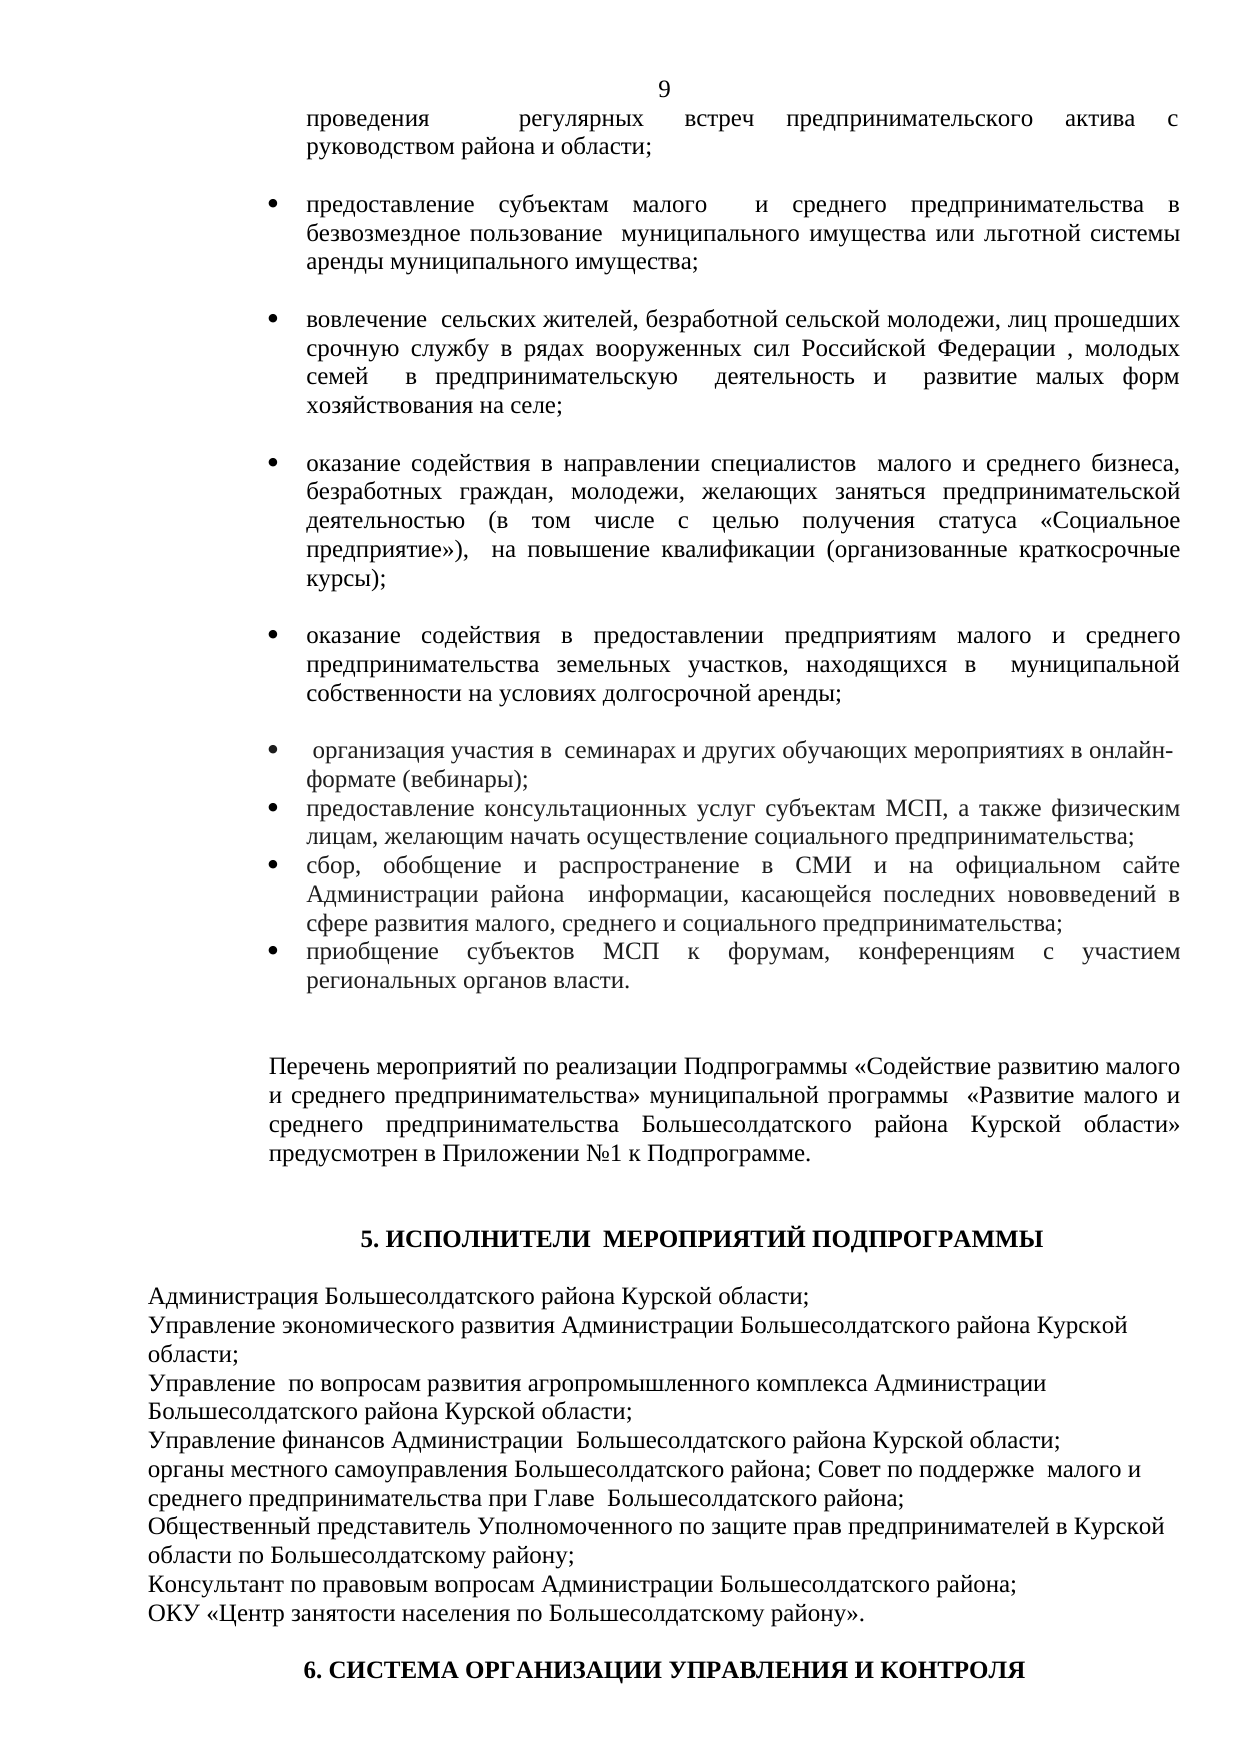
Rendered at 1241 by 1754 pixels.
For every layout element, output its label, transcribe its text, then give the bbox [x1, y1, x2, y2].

list приобщение субъектов МСП к форумам, конференциям с участием региональных органов власти. [268, 936, 1181, 994]
list оказание содействия в направлении специалистов малого и среднего бизнеса, безработных граждан, молодежи, желающих заняться предпринимательской деятельностью (в том числе с целью получения статуса «Социальное предприятие»), на повышение квалификации (организованные краткосрочные курсы); [268, 448, 1181, 591]
list сбор, обобщение и распространение в СМИ и на официальном сайте Администрации района информации, касающейся последних нововведений в сфере развития малого, среднего и социального предпринимательства; [268, 850, 1181, 936]
text 5. ИСПОЛНИТЕЛИ МЕРОПРИЯТИЙ ПОДПРОГРАММЫ [148, 1224, 1181, 1253]
list предоставление субъектам малого и среднего предпринимательства в безвозмездное пользование муниципального имущества или льготной системы аренды муниципального имущества; [268, 189, 1181, 275]
text Управление финансов Администрации Большесолдатского района Курской области; [148, 1425, 1181, 1454]
text органы местного самоуправления Большесолдатского района; Совет по поддержке малого и среднего предпринимательства при Главе Большесолдатского района; [148, 1454, 1181, 1511]
list оказание содействия в предоставлении предприятиям малого и среднего предпринимательства земельных участков, находящихся в муниципальной собственности на условиях долгосрочной аренды; [268, 620, 1181, 706]
text 6. СИСТЕМА ОРГАНИЗАЦИИ УПРАВЛЕНИЯ И КОНТРОЛЯ [148, 1655, 1181, 1684]
text Управление экономического развития Администрации Большесолдатского района Курской области; [148, 1310, 1181, 1368]
text Перечень мероприятий по реализации Подпрограммы «Содействие развитию малого и среднего предпринимательства» муниципальной программы «Развитие малого и среднего предпринимательства Большесолдатского района Курской области» предусмотрен в Приложении №1 к Подпрограмме. [268, 1051, 1181, 1166]
text Администрация Большесолдатского района Курской области; [148, 1281, 1181, 1310]
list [268, 103, 1181, 160]
text Общественный представитель Уполномоченного по защите прав предпринимателей в Курской области по Большесолдатскому району; [148, 1511, 1181, 1569]
text Управление по вопросам развития агропромышленного комплекса Администрации Большесолдатского района Курской области; [148, 1368, 1181, 1425]
text Консультант по правовым вопросам Администрации Большесолдатского района; [148, 1569, 1181, 1598]
list предоставление консультационных услуг субъектам МСП, а также физическим лицам, желающим начать осуществление социального предпринимательства; [268, 793, 1181, 850]
text ОКУ «Центр занятости населения по Большесолдатскому району». [148, 1598, 1181, 1626]
list организация участия в семинарах и других обучающих мероприятиях в онлайн-формате (вебинары); [268, 735, 1181, 793]
list вовлечение сельских жителей, безработной сельской молодежи, лиц прошедших срочную службу в рядах вооруженных сил Российской Федерации , молодых семей в предпринимательскую деятельность и развитие малых форм хозяйствования на селе; [268, 304, 1181, 419]
